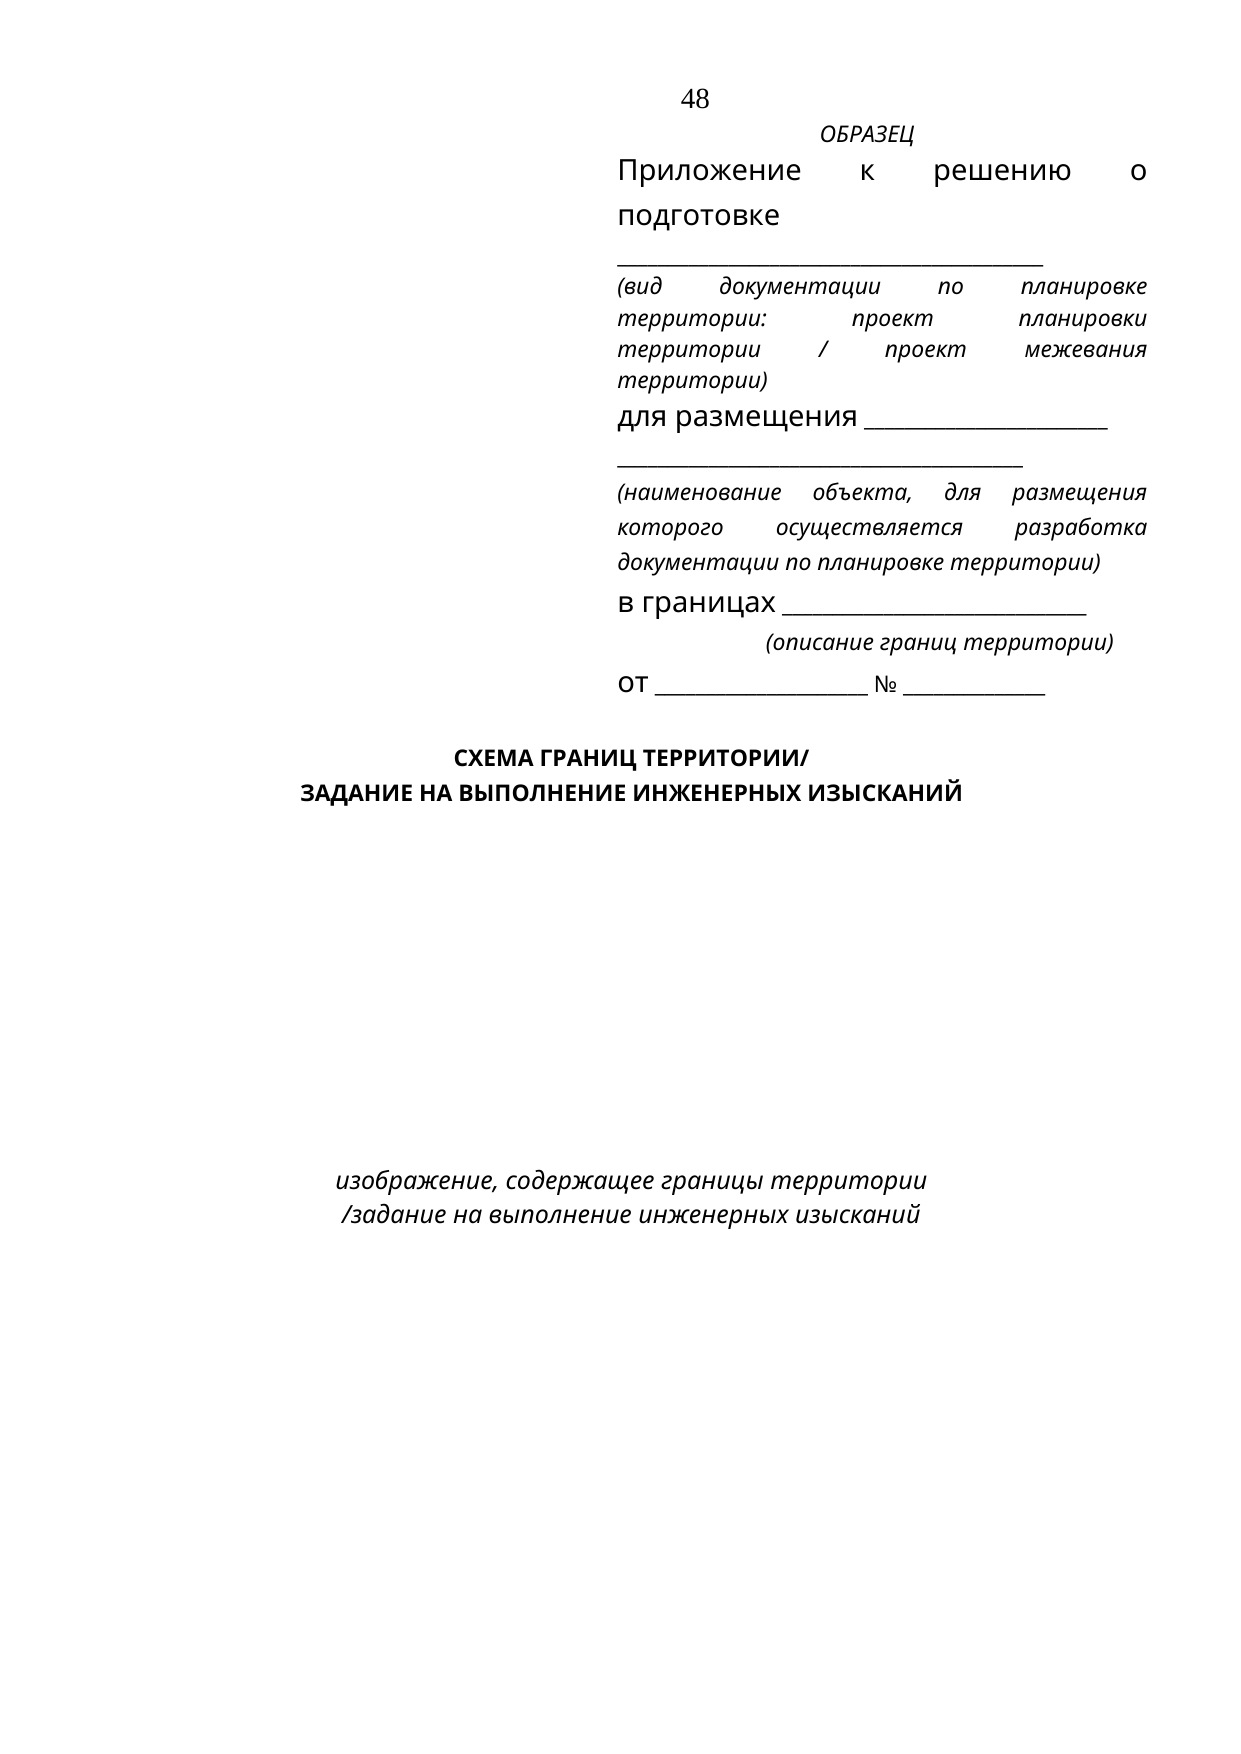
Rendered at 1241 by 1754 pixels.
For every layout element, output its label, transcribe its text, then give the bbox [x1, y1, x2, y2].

text для размещения ________________________ [617, 395, 1148, 435]
text в границах ______________________________ [617, 581, 1148, 621]
text Приложение к решению о подготовке [617, 149, 1148, 234]
text СХЕМА ГРАНИЦ ТЕРРИТОРИИ/ [115, 742, 1148, 773]
text изображение, содержащее границы территории /задание на выполнение инженерных изысканий [115, 1162, 1148, 1230]
text (вид документации по планировке территории: проект планировки территории / проект межевания территории) [617, 270, 1148, 395]
text от _____________________ № ______________ [617, 661, 1148, 701]
text ОБРАЗЕЦ [617, 118, 1148, 149]
text ЗАДАНИЕ НА ВЫПОЛНЕНИЕ ИНЖЕНЕРНЫХ ИЗЫСКАНИЙ [115, 777, 1148, 808]
text (описание границ территории) [617, 626, 1148, 657]
text ________________________________________ [617, 440, 1148, 471]
text __________________________________________ [617, 239, 1148, 270]
text (наименование объекта, для размещения которого осуществляется разработка документации по планировке территории) [617, 475, 1148, 577]
